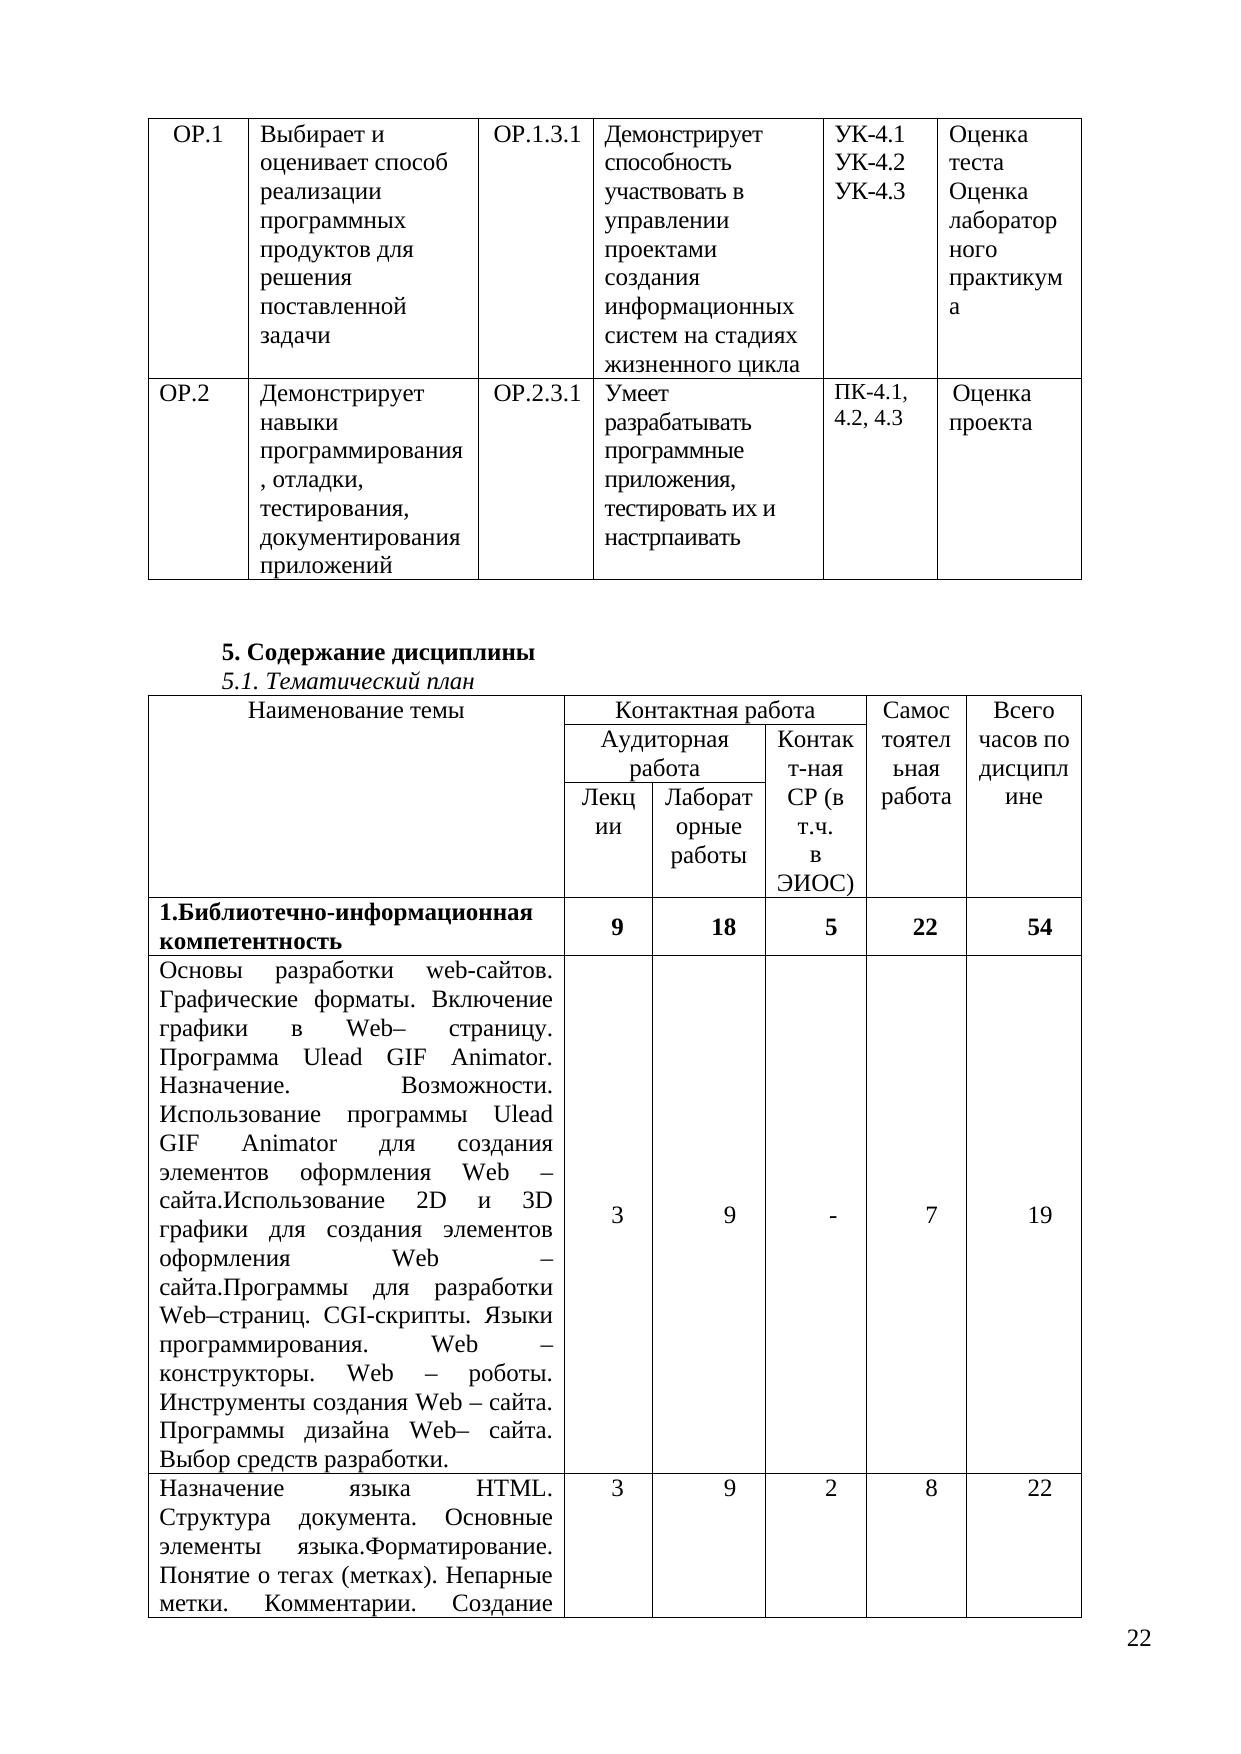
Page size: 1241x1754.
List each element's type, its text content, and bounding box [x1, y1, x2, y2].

table_header Наименование темы [149, 696, 564, 897]
table_cell Контакт-ная СР (в т.ч. в ЭИОС) [766, 725, 866, 897]
table_cell Выбирает и оценивает способ реализации программных продуктов для решения поставленной задачи [249, 119, 478, 377]
table_cell УК-4.1 УК-4.2 УК-4.3 [824, 119, 937, 377]
table_header Всего часов по дисциплине [967, 696, 1081, 897]
table_cell 7 [867, 956, 966, 1473]
table_cell 9 [653, 1474, 765, 1617]
table_cell 2 [766, 1474, 866, 1617]
table_header Контактная работа [565, 696, 866, 724]
table_cell 1.Библиотечно-информационная компетентность [149, 898, 564, 955]
table_cell ОР.2 [149, 379, 248, 579]
table_cell 22 [867, 898, 966, 955]
table_cell 54 [967, 898, 1081, 955]
table_cell 8 [867, 1474, 966, 1617]
table_header Самостоятельная работа [867, 696, 966, 897]
table_cell - [766, 956, 866, 1473]
table_cell Умеет разрабатывать программные приложения, тестировать их и настрпаивать [594, 379, 823, 579]
table_cell Основы разработки web-сайтов. Графические форматы. Включение графики в Web– страницу. Программа Ulead GIF Animator. Назначение. Возможности. Использование программы Ulead GIF Animator для создания элементов оформления Web – сайта.Использование 2D и 3D графики для создания элементов оформления Web – сайта.Программы для разработки Web–страниц. CGI-cкрипты. Языки программирования. Web – конструкторы. Web – роботы. Инструменты создания Web – сайта. Программы дизайна Web– сайта. Выбор средств разработки. [149, 956, 564, 1473]
table_cell 9 [653, 956, 765, 1473]
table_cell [149, 1474, 564, 1617]
table_cell Лабораторные работы [653, 783, 765, 897]
table_cell Демонстрирует навыки программирования, отладки, тестирования, документирования приложений [249, 379, 478, 579]
table_cell Оценка проекта [938, 379, 1081, 579]
text 5.1. Тематический план [148, 666, 1152, 695]
table_cell 22 [967, 1474, 1081, 1617]
table_cell 3 [565, 1474, 652, 1617]
table_cell Демонстрирует способность участвовать в управлении проектами создания информационных систем на стадиях жизненного цикла [594, 119, 823, 377]
table_cell Лекции [565, 783, 652, 897]
table_cell Аудиторная работа [565, 725, 765, 782]
table_cell ОР.1.3.1 [479, 119, 593, 377]
table_cell 5 [766, 898, 866, 955]
table_cell 9 [565, 898, 652, 955]
table_cell ОР.2.3.1 [479, 379, 593, 579]
text 5. Содержание дисциплины [148, 637, 1152, 666]
table_cell 18 [653, 898, 765, 955]
table_cell Оценка теста Оценка лабораторного практикума [938, 119, 1081, 377]
table_cell ОР.1 [149, 119, 248, 377]
table_cell ПК-4.1, 4.2, 4.3 [824, 379, 937, 579]
table_cell 3 [565, 956, 652, 1473]
table_cell 19 [967, 956, 1081, 1473]
